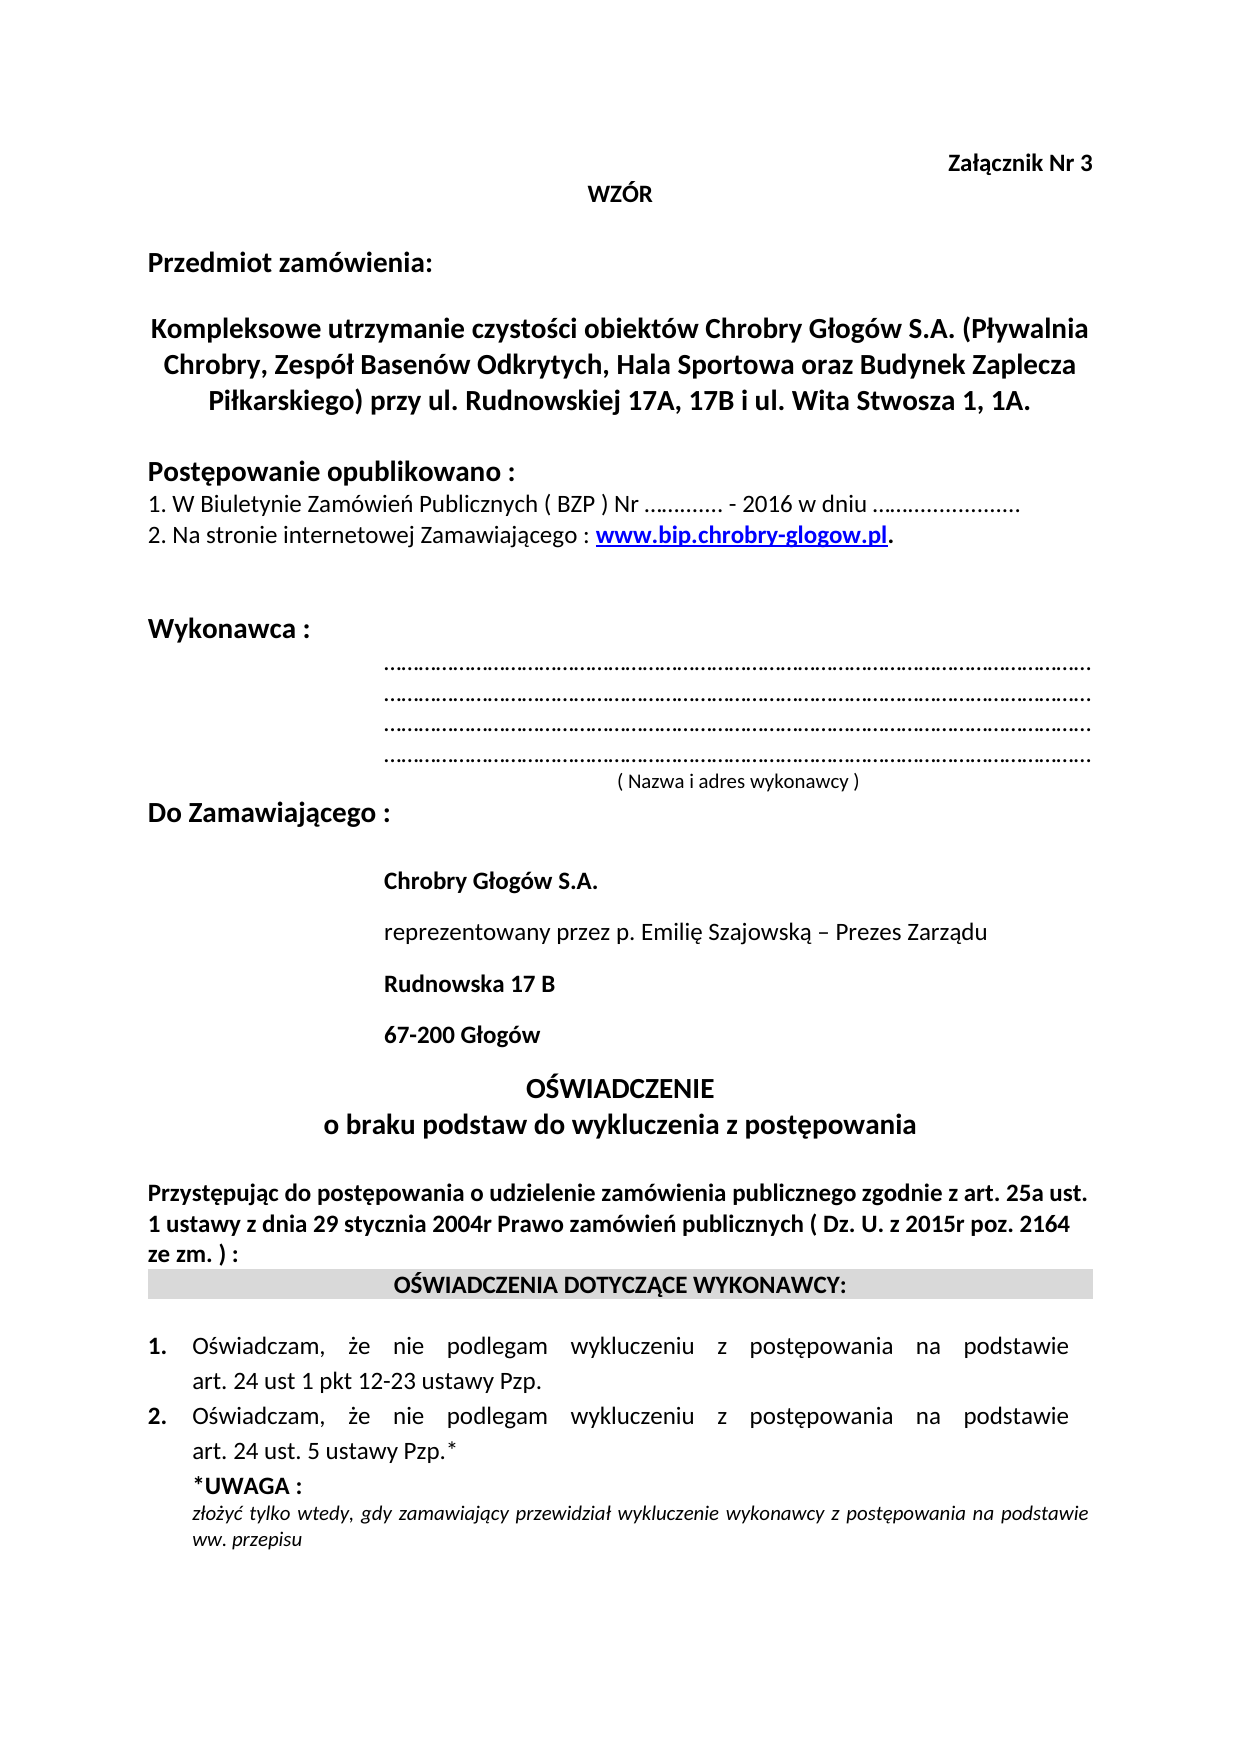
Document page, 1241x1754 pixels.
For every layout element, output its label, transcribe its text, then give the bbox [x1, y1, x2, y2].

text Przystępując do postępowania o udzielenie zamówienia publicznego zgodnie z art. 25a ust. 1 ustawy z dnia 29 stycznia 2004r Prawo zamówień publicznych ( Dz. U. z 2015r poz. 2164 ze zm. ) : [148, 1177, 1093, 1269]
text Chrobry Głogów S.A. [148, 865, 1093, 896]
text OŚWIADCZENIA DOTYCZĄCE WYKONAWCY: [148, 1269, 1093, 1299]
text Postępowanie opublikowano : [148, 453, 1093, 488]
text *UWAGA : [192, 1470, 1093, 1500]
list Oświadczam, że nie podlegam wykluczeniu z postępowania na podstawie art. 24 ust. 5 ustawy Pzp.* [148, 1400, 1093, 1465]
text Wykonawca : [148, 611, 1093, 646]
text OŚWIADCZENIE [148, 1070, 1093, 1106]
text 67-200 Głogów [148, 1019, 1093, 1049]
text Przedmiot zamówienia: [148, 244, 1093, 280]
text ………………………………………………………………………………………………………………………………………………………………………………………………………………………… [384, 646, 1093, 707]
list Oświadczam, że nie podlegam wykluczeniu z postępowania na podstawie art. 24 ust 1 pkt 12-23 ustawy Pzp. [148, 1330, 1093, 1395]
text 1. W Biuletynie Zamówień Publicznych ( BZP ) Nr ……....... - 2016 w dniu …….................. [148, 488, 1093, 519]
text 2. Na stronie internetowej Zamawiającego : www.bip.chrobry-glogow.pl. [148, 519, 1093, 549]
text Załącznik Nr 3 [148, 148, 1093, 178]
text Do Zamawiającego : [148, 794, 1093, 829]
text ( Nazwa i adres wykonawcy ) [384, 768, 1093, 794]
text Rudnowska 17 B [148, 968, 1093, 998]
text WZÓR [148, 178, 1093, 209]
text Kompleksowe utrzymanie czystości obiektów Chrobry Głogów S.A. (Pływalnia Chrobry, Zespół Basenów Odkrytych, Hala Sportowa oraz Budynek Zaplecza Piłkarskiego) przy ul. Rudnowskiej 17A, 17B i ul. Wita Stwosza 1, 1A. [148, 310, 1093, 417]
text złożyć tylko wtedy, gdy zamawiający przewidział wykluczenie wykonawcy z postępowania na podstawie ww. przepisu [192, 1500, 1093, 1551]
text ………………………………………………………………………………………………………………………………………………………………………………………………………………………… [384, 707, 1093, 768]
text reprezentowany przez p. Emilię Szajowską – Prezes Zarządu [148, 916, 1093, 947]
text o braku podstaw do wykluczenia z postępowania [148, 1106, 1093, 1142]
